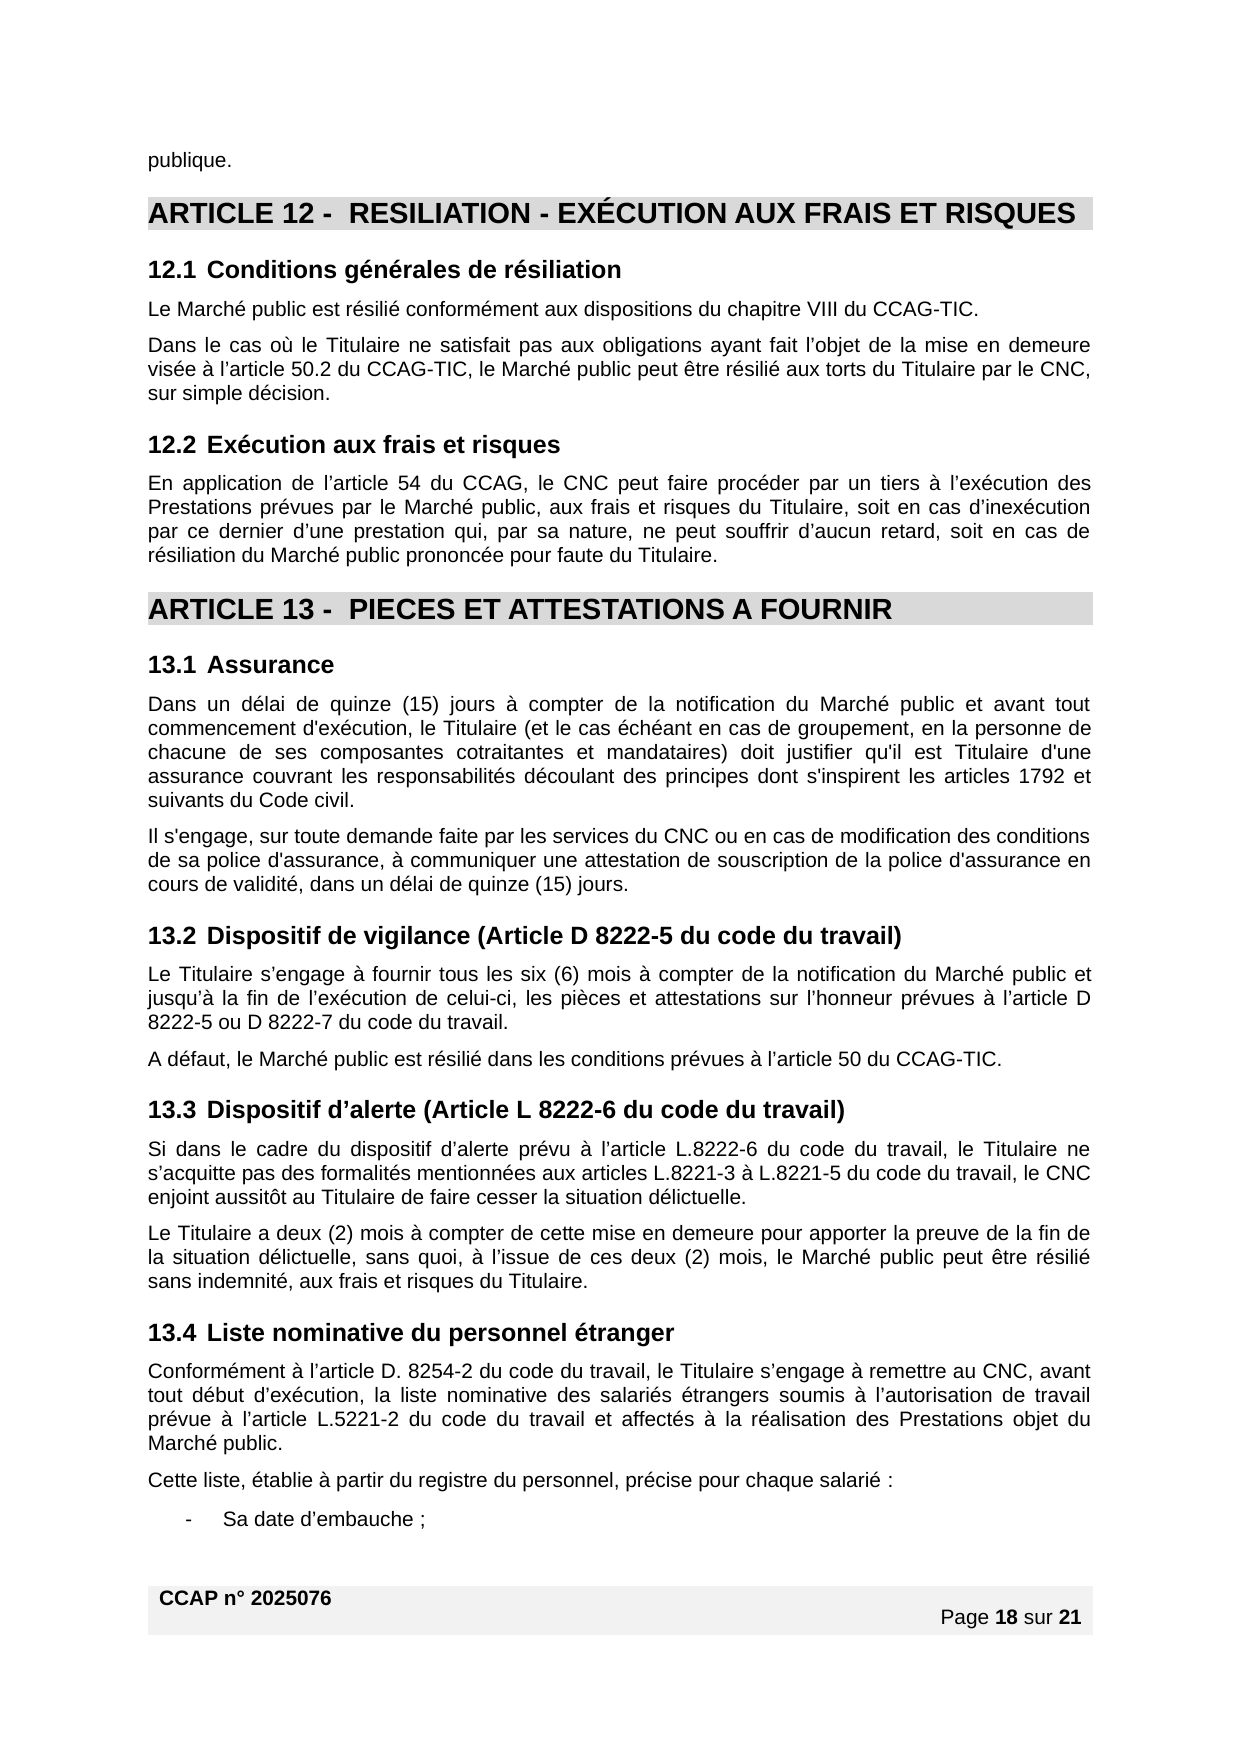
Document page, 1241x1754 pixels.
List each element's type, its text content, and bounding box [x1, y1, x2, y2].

text Le Titulaire s’engage à fournir tous les six (6) mois à compter de la notification du Marché public et jusqu’à la fin de l’exécution de celui-ci, les pièces et attestations sur l’honneur prévues à l’article D 8222-5 ou D 8222-7 du code du travail. [148, 962, 1093, 1034]
text Si dans le cadre du dispositif d’alerte prévu à l’article L.8222-6 du code du travail, le Titulaire ne s’acquitte pas des formalités mentionnées aux articles L.8221-3 à L.8221-5 du code du travail, le CNC enjoint aussitôt au Titulaire de faire cesser la situation délictuelle. [148, 1137, 1093, 1208]
text Cette liste, établie à partir du registre du personnel, précise pour chaque salarié : [148, 1467, 1093, 1491]
text En application de l’article 54 du CCAG, le CNC peut faire procéder par un tiers à l’exécution des Prestations prévues par le Marché public, aux frais et risques du Titulaire, soit en cas d’inexécution par ce dernier d’une prestation qui, par sa nature, ne peut souffrir d’aucun retard, soit en cas de résiliation du Marché public prononcée pour faute du Titulaire. [148, 471, 1093, 567]
subtitle Conditions générales de résiliation [0, 255, 1093, 284]
subtitle Liste nominative du personnel étranger [0, 1318, 1093, 1347]
subtitle Exécution aux frais et risques [0, 430, 1093, 458]
list Sa date d’embauche ; [185, 1504, 1093, 1532]
text A défaut, le Marché public est résilié dans les conditions prévues à l’article 50 du CCAG-TIC. [148, 1046, 1093, 1070]
subtitle RESILIATION - EXÉCUTION AUX FRAIS ET RISQUES [148, 197, 1093, 230]
subtitle Dispositif de vigilance (Article D 8222-5 du code du travail) [0, 921, 1093, 949]
text Dans le cas où le Titulaire ne satisfait pas aux obligations ayant fait l’objet de la mise en demeure visée à l’article 50.2 du CCAG-TIC, le Marché public peut être résilié aux torts du Titulaire par le CNC, sur simple décision. [148, 333, 1093, 405]
text Le Marché public est résilié conformément aux dispositions du chapitre VIII du CCAG-TIC. [148, 296, 1093, 320]
subtitle Assurance [0, 650, 1093, 679]
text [148, 148, 1093, 172]
subtitle Dispositif d’alerte (Article L 8222-6 du code du travail) [0, 1095, 1093, 1124]
text Il s'engage, sur toute demande faite par les services du CNC ou en cas de modification des conditions de sa police d'assurance, à communiquer une attestation de souscription de la police d'assurance en cours de validité, dans un délai de quinze (15) jours. [148, 824, 1093, 896]
text Le Titulaire a deux (2) mois à compter de cette mise en demeure pour apporter la preuve de la fin de la situation délictuelle, sans quoi, à l’issue de ces deux (2) mois, le Marché public peut être résilié sans indemnité, aux frais et risques du Titulaire. [148, 1221, 1093, 1293]
subtitle PIECES ET ATTESTATIONS A FOURNIR [148, 592, 1093, 625]
text Conformément à l’article D. 8254-2 du code du travail, le Titulaire s’engage à remettre au CNC, avant tout début d’exécution, la liste nominative des salariés étrangers soumis à l’autorisation de travail prévue à l’article L.5221-2 du code du travail et affectés à la réalisation des Prestations objet du Marché public. [148, 1359, 1093, 1455]
text Dans un délai de quinze (15) jours à compter de la notification du Marché public et avant tout commencement d'exécution, le Titulaire (et le cas échéant en cas de groupement, en la personne de chacune de ses composantes cotraitantes et mandataires) doit justifier qu'il est Titulaire d'une assurance couvrant les responsabilités découlant des principes dont s'inspirent les articles 1792 et suivants du Code civil. [148, 692, 1093, 811]
